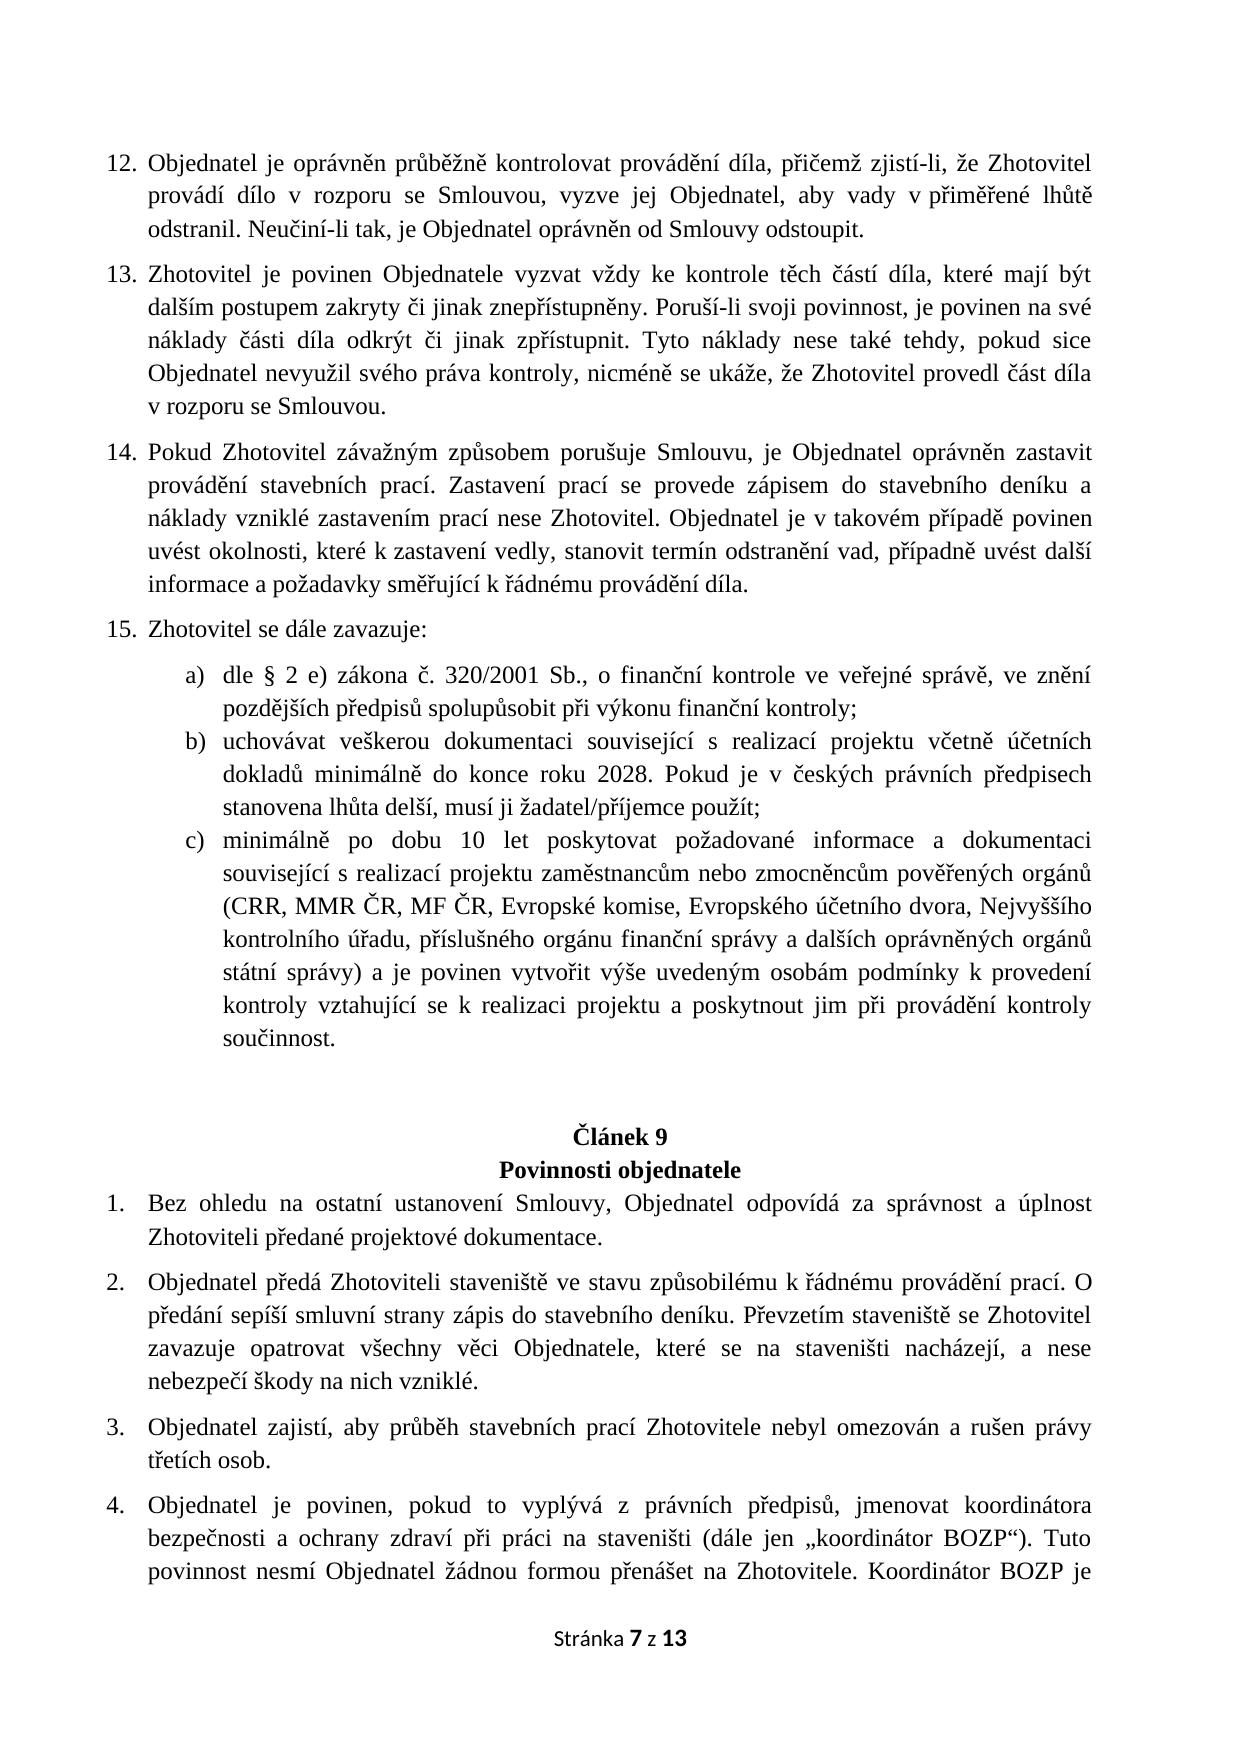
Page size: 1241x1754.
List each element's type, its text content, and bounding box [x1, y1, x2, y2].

list Bez ohledu na ostatní ustanovení Smlouvy, Objednatel odpovídá za správnost a úplnost Zhotoviteli předané projektové dokumentace. [106, 1188, 1093, 1250]
text Článek 9 [148, 1122, 1093, 1151]
list Objednatel je oprávněn průběžně kontrolovat provádění díla, přičemž zjistí-li, že Zhotovitel provádí dílo v rozporu se Smlouvou, vyzve jej Objednatel, aby vady v přiměřené lhůtě odstranil. Neučiní-li tak, je Objednatel oprávněn od Smlouvy odstoupit. [106, 148, 1093, 242]
list Objednatel zajistí, aby průběh stavebních prací Zhotovitele nebyl omezován a rušen právy třetích osob. [106, 1412, 1093, 1473]
list Objednatel předá Zhotoviteli staveniště ve stavu způsobilému k řádnému provádění prací. O předání sepíší smluvní strany zápis do stavebního deníku. Převzetím staveniště se Zhotovitel zavazuje opatrovat všechny věci Objednatele, které se na staveništi nacházejí, a nese nebezpečí škody na nich vzniklé. [106, 1267, 1093, 1395]
list minimálně po dobu 10 let poskytovat požadované informace a dokumentaci související s realizací projektu zaměstnancům nebo zmocněncům pověřených orgánů (CRR, MMR ČR, MF ČR, Evropské komise, Evropského účetního dvora, Nejvyššího kontrolního úřadu, příslušného orgánu finanční správy a dalších oprávněných orgánů státní správy) a je povinen vytvořit výše uvedeným osobám podmínky k provedení kontroly vztahující se k realizaci projektu a poskytnout jim při provádění kontroly součinnost. [185, 825, 1093, 1052]
text Povinnosti objednatele [148, 1156, 1093, 1184]
list Pokud Zhotovitel závažným způsobem porušuje Smlouvu, je Objednatel oprávněn zastavit provádění stavebních prací. Zastavení prací se provede zápisem do stavebního deníku a náklady vzniklé zastavením prací nese Zhotovitel. Objednatel je v takovém případě povinen uvést okolnosti, které k zastavení vedly, stanovit termín odstranění vad, případně uvést další informace a požadavky směřující k řádnému provádění díla. [106, 437, 1093, 598]
list Zhotovitel se dále zavazuje: [106, 614, 1093, 643]
list Zhotovitel je povinen Objednatele vyzvat vždy ke kontrole těch částí díla, které mají být dalším postupem zakryty či jinak znepřístupněny. Poruší-li svoji povinnost, je povinen na své náklady části díla odkrýt či jinak zpřístupnit. Tyto náklady nese také tehdy, pokud sice Objednatel nevyužil svého práva kontroly, nicméně se ukáže, že Zhotovitel provedl část díla v rozporu se Smlouvou. [106, 259, 1093, 420]
list uchovávat veškerou dokumentaci související s realizací projektu včetně účetních dokladů minimálně do konce roku 2028. Pokud je v českých právních předpisech stanovena lhůta delší, musí ji žadatel/příjemce použít; [185, 726, 1093, 821]
list dle § 2 e) zákona č. 320/2001 Sb., o finanční kontrole ve veřejné správě, ve znění pozdějších předpisů spolupůsobit při výkonu finanční kontroly; [185, 660, 1093, 722]
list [106, 1490, 1093, 1585]
